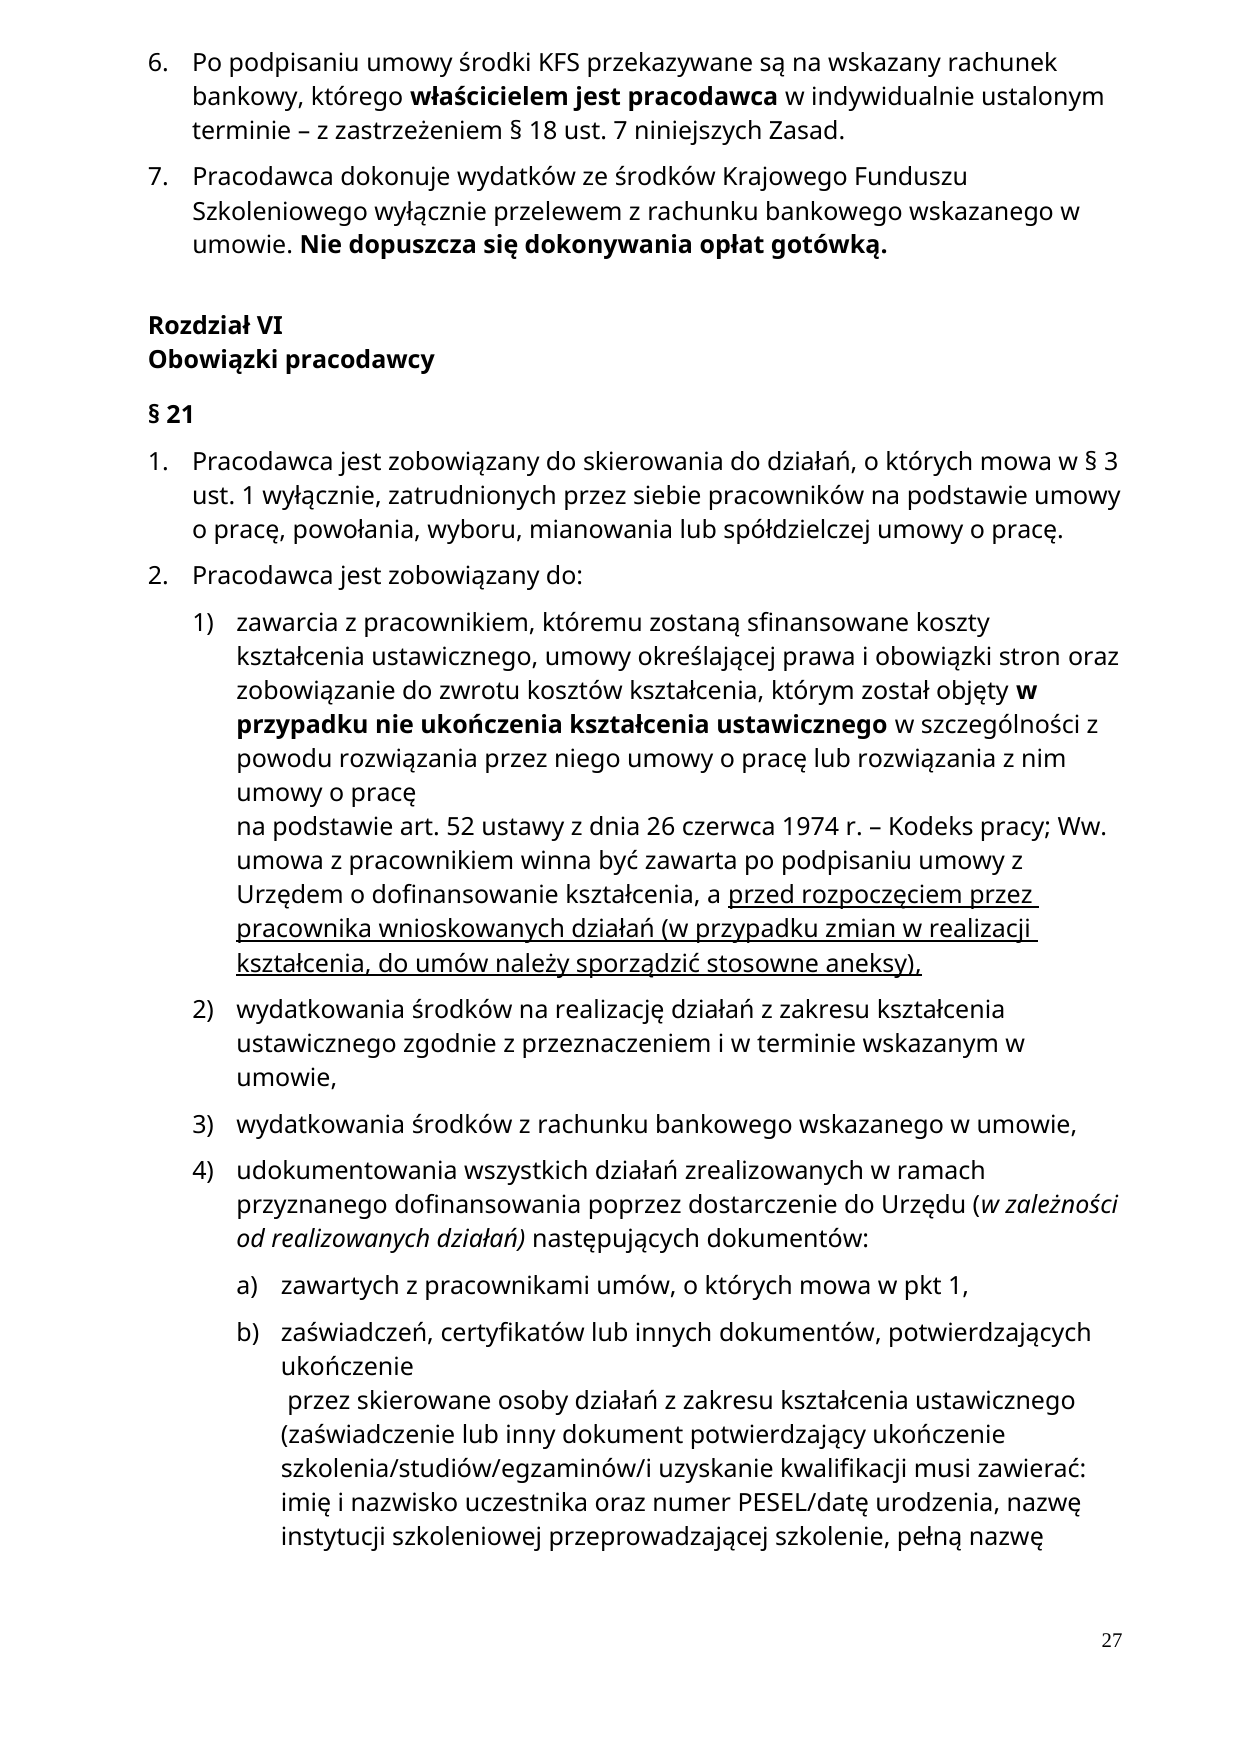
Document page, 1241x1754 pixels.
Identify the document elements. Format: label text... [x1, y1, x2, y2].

list Po podpisaniu umowy środki KFS przekazywane są na wskazany rachunek bankowy, którego właścicielem jest pracodawca w indywidualnie ustalonym terminie – z zastrzeżeniem § 18 ust. 7 niniejszych Zasad. [148, 44, 1122, 147]
text § 21 [148, 397, 1122, 431]
list wydatkowania środków z rachunku bankowego wskazanego w umowie, [192, 1106, 1122, 1141]
list zawartych z pracownikami umów, o których mowa w pkt 1, [236, 1268, 1122, 1302]
text Rozdział VI [148, 308, 1122, 342]
text Obowiązki pracodawcy [148, 342, 1122, 376]
list Pracodawca jest zobowiązany do: [148, 558, 1122, 592]
list udokumentowania wszystkich działań zrealizowanych w ramach przyznanego dofinansowania poprzez dostarczenie do Urzędu (w zależności od realizowanych działań) następujących dokumentów: [192, 1153, 1122, 1255]
list zawarcia z pracownikiem, któremu zostaną sfinansowane koszty kształcenia ustawicznego, umowy określającej prawa i obowiązki stron oraz zobowiązanie do zwrotu kosztów kształcenia, którym został objęty w przypadku nie ukończenia kształcenia ustawicznego w szczególności z powodu rozwiązania przez niego umowy o pracę lub rozwiązania z nim umowy o pracę na podstawie art. 52 ustawy z dnia 26 czerwca 1974 r. – Kodeks pracy; Ww. umowa z pracownikiem winna być zawarta po podpisaniu umowy z Urzędem o dofinansowanie kształcenia, a przed rozpoczęciem przez pracownika wnioskowanych działań (w przypadku zmian w realizacji kształcenia, do umów należy sporządzić stosowne aneksy), [192, 604, 1122, 979]
list Pracodawca jest zobowiązany do skierowania do działań, o których mowa w § 3 ust. 1 wyłącznie, zatrudnionych przez siebie pracowników na podstawie umowy o pracę, powołania, wyboru, mianowania lub spółdzielczej umowy o pracę. [148, 443, 1122, 546]
list Pracodawca dokonuje wydatków ze środków Krajowego Funduszu Szkoleniowego wyłącznie przelewem z rachunku bankowego wskazanego w umowie. Nie dopuszcza się dokonywania opłat gotówką. [148, 159, 1122, 261]
list wydatkowania środków na realizację działań z zakresu kształcenia ustawicznego zgodnie z przeznaczeniem i w terminie wskazanym w umowie, [192, 992, 1122, 1094]
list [236, 1314, 1122, 1553]
